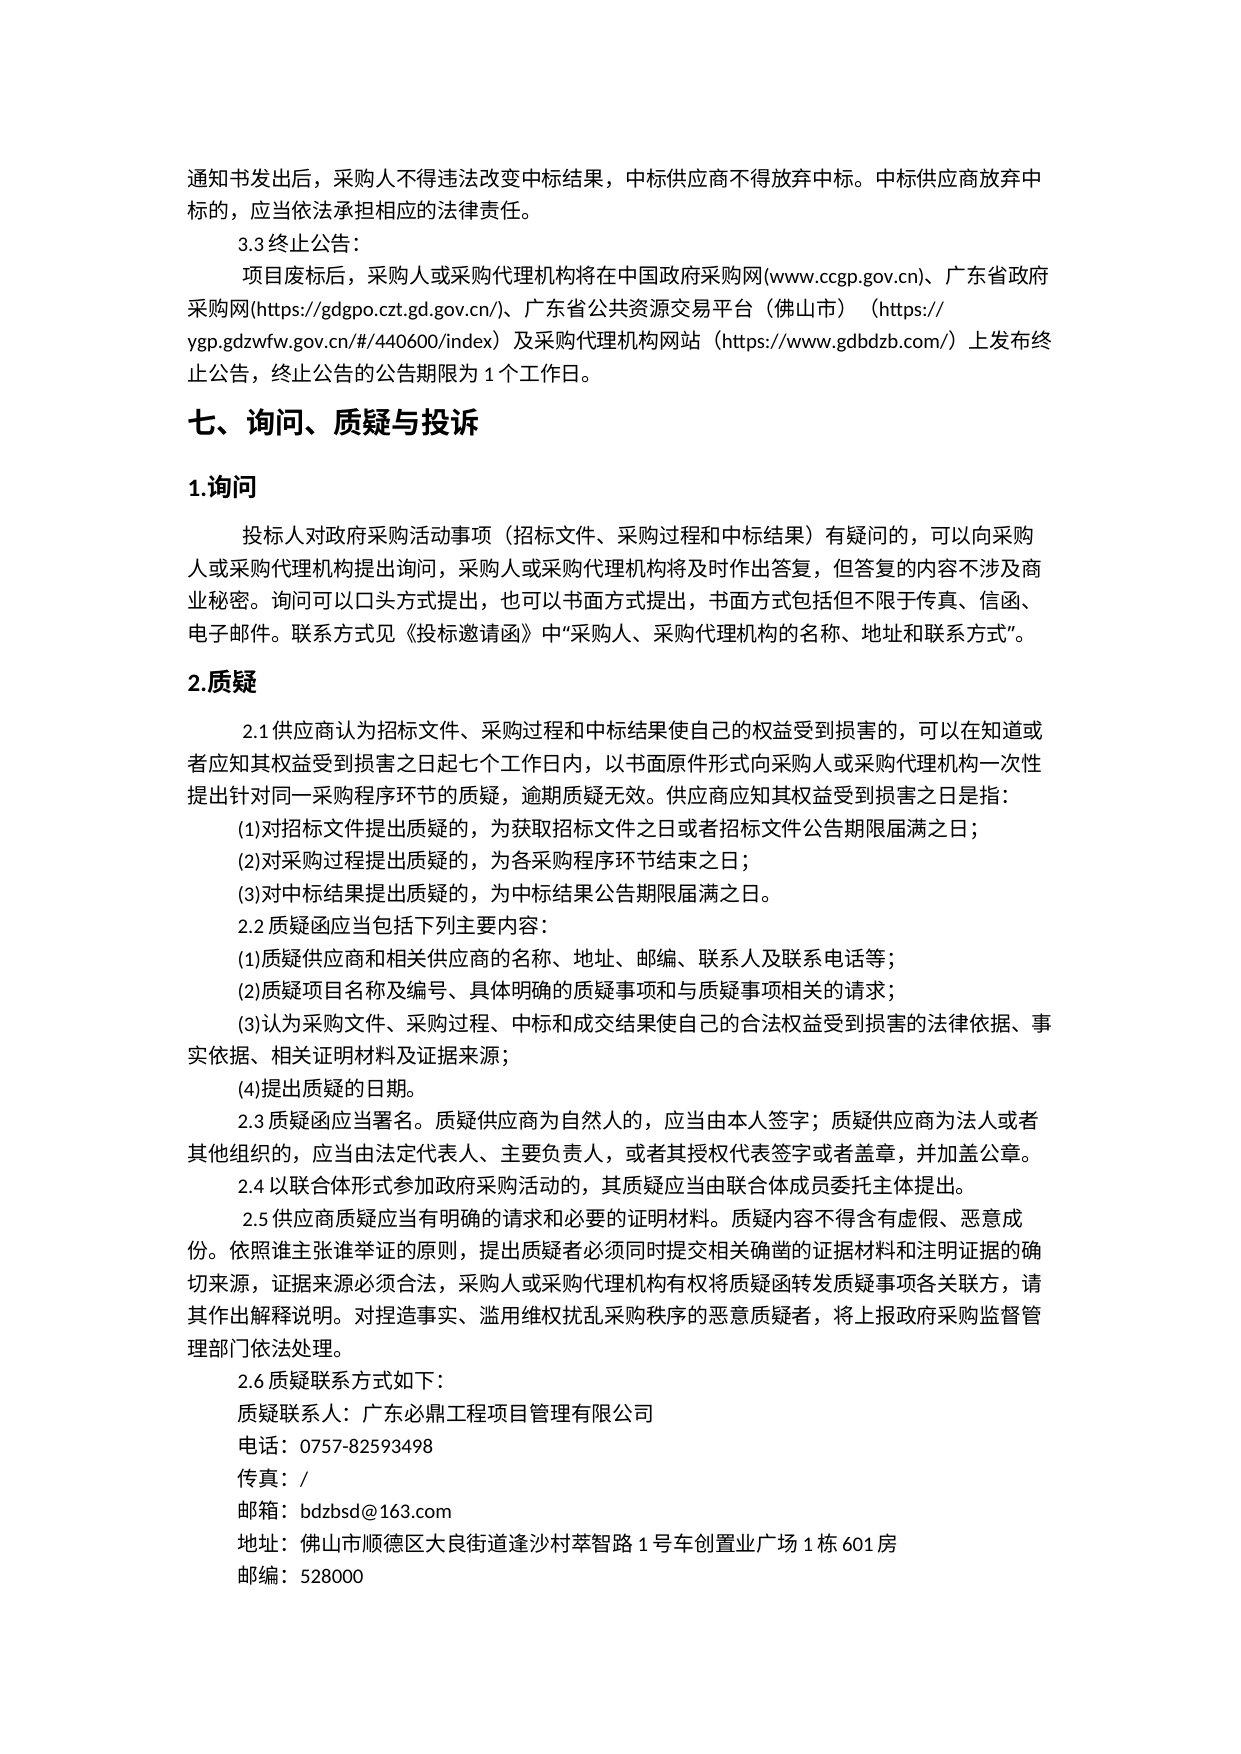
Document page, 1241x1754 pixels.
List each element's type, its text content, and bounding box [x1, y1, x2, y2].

text (3)认为采购文件、采购过程、中标和成交结果使自己的合法权益受到损害的法律依据、事实依据、相关证明材料及证据来源； [187, 1007, 1053, 1072]
text 地址：佛山市顺德区大良街道逢沙村萃智路1号车创置业广场1栋601房 [187, 1527, 1053, 1559]
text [187, 162, 1053, 227]
text 2.质疑 [187, 649, 1053, 714]
text 质疑联系人：广东必鼎工程项目管理有限公司 [187, 1397, 1053, 1429]
text 2.1供应商认为招标文件、采购过程和中标结果使自己的权益受到损害的，可以在知道或者应知其权益受到损害之日起七个工作日内，以书面原件形式向采购人或采购代理机构一次性提出针对同一采购程序环节的质疑，逾期质疑无效。供应商应知其权益受到损害之日是指： [187, 714, 1053, 812]
text 2.3 质疑函应当署名。质疑供应商为自然人的，应当由本人签字；质疑供应商为法人或者其他组织的，应当由法定代表人、主要负责人，或者其授权代表签字或者盖章，并加盖公章。 [187, 1104, 1053, 1169]
text 邮编：528000 [187, 1559, 1053, 1592]
text 项目废标后，采购人或采购代理机构将在中国政府采购网(www.ccgp.gov.cn)、广东省政府采购网(https://gdgpo.czt.gd.gov.cn/)、广东省公共资源交易平台（佛山市）（https://ygp.gdzwfw.gov.cn/#/440600/index）及采购代理机构网站（https://www.gdbdzb.com/）上发布终止公告，终止公告的公告期限为1个工作日。 [187, 259, 1053, 389]
text 2.6质疑联系方式如下： [187, 1364, 1053, 1397]
text (2)对采购过程提出质疑的，为各采购程序环节结束之日； [187, 844, 1053, 877]
text (4)提出质疑的日期。 [187, 1072, 1053, 1104]
text 2.5供应商质疑应当有明确的请求和必要的证明材料。质疑内容不得含有虚假、恶意成份。依照谁主张谁举证的原则，提出质疑者必须同时提交相关确凿的证据材料和注明证据的确切来源，证据来源必须合法，采购人或采购代理机构有权将质疑函转发质疑事项各关联方，请其作出解释说明。对捏造事实、滥用维权扰乱采购秩序的恶意质疑者，将上报政府采购监督管理部门依法处理。 [187, 1202, 1053, 1364]
text (1)对招标文件提出质疑的，为获取招标文件之日或者招标文件公告期限届满之日； [187, 812, 1053, 844]
text 1.询问 [187, 454, 1053, 519]
text (3)对中标结果提出质疑的，为中标结果公告期限届满之日。 [187, 877, 1053, 909]
text 电话：0757-82593498 [187, 1429, 1053, 1462]
text 传真：/ [187, 1462, 1053, 1494]
text 2.2质疑函应当包括下列主要内容： [187, 909, 1053, 942]
text 投标人对政府采购活动事项（招标文件、采购过程和中标结果）有疑问的，可以向采购人或采购代理机构提出询问，采购人或采购代理机构将及时作出答复，但答复的内容不涉及商业秘密。询问可以口头方式提出，也可以书面方式提出，书面方式包括但不限于传真、信函、电子邮件。联系方式见《投标邀请函》中“采购人、采购代理机构的名称、地址和联系方式”。 [187, 519, 1053, 649]
text (1)质疑供应商和相关供应商的名称、地址、邮编、联系人及联系电话等； [187, 942, 1053, 974]
text 邮箱：bdzbsd@163.com [187, 1494, 1053, 1527]
text 3.3终止公告： [187, 227, 1053, 259]
text 七、询问、质疑与投诉 [187, 389, 1053, 454]
text (2)质疑项目名称及编号、具体明确的质疑事项和与质疑事项相关的请求； [187, 974, 1053, 1007]
text 2.4以联合体形式参加政府采购活动的，其质疑应当由联合体成员委托主体提出。 [187, 1169, 1053, 1202]
